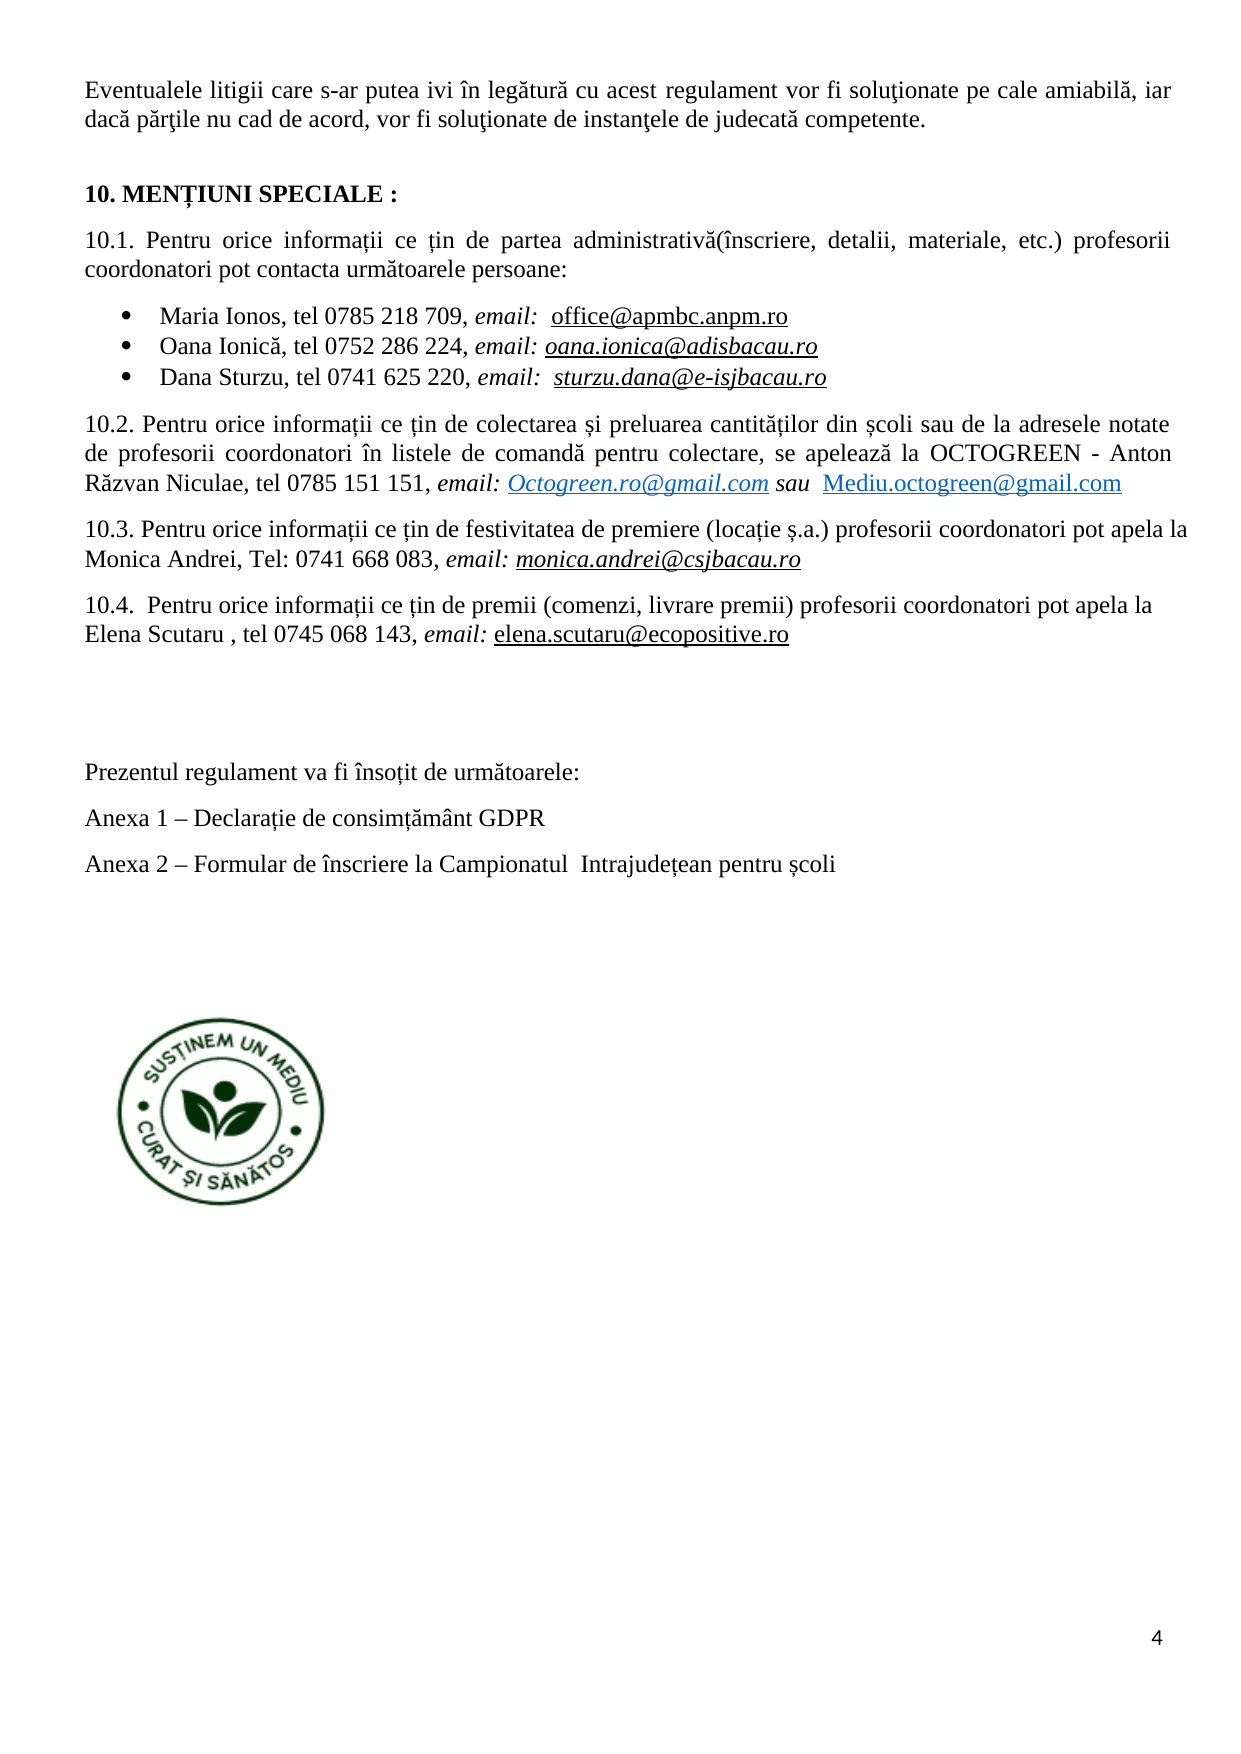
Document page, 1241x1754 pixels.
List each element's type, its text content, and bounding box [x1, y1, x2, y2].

text 10.4. Pentru orice informații ce țin de premii (comenzi, livrare premii) profesorii coordonatori pot apela la Elena Scutaru , tel 0745 068 143, email: elena.scutaru@ecopositive.ro [84, 590, 1162, 648]
list Maria Ionos, tel 0785 218 709, email: office@apmbc.anpm.ro [122, 301, 1172, 329]
text Eventualele litigii care s-ar putea ivi în legătură cu acest regulament vor fi soluţionate pe cale amiabilă, iar dacă părţile nu cad de acord, vor fi soluţionate de instanţele de judecată competente. [84, 75, 1172, 132]
text Anexa 1 – Declarație de consimțământ GDPR [75, 803, 1240, 832]
list Oana Ionică, tel 0752 286 224, email: oana.ionica@adisbacau.ro [122, 331, 1172, 360]
text Prezentul regulament va fi însoțit de următoarele: [84, 757, 1172, 786]
text Anexa 2 – Formular de înscriere la Campionatul Intrajudețean pentru școli [75, 849, 1240, 878]
picture [84, 988, 357, 1235]
text 10. MENȚIUNI SPECIALE : [84, 179, 1172, 207]
list Dana Sturzu, tel 0741 625 220, email: sturzu.dana@e-isjbacau.ro [122, 362, 1172, 390]
text 10.1. Pentru orice informații ce țin de partea administrativă(înscriere, detalii, materiale, etc.) profesorii coordonatori pot contacta următoarele persoane: [84, 225, 1172, 283]
text 10.3. Pentru orice informații ce țin de festivitatea de premiere (locație ș.a.) profesorii coordonatori pot apela la Monica Andrei, Tel: 0741 668 083, email: monica.andrei@csjbacau.ro [84, 514, 1191, 572]
text 10.2. Pentru orice informații ce țin de colectarea și preluarea cantităților din școli sau de la adresele notate de profesorii coordonatori în listele de comandă pentru colectare, se apelează la OCTOGREEN - Anton Răzvan Niculae, tel 0785 151 151, email: Octogreen.ro@gmail.com sau Mediu.octogreen@gmail.com [84, 409, 1172, 497]
